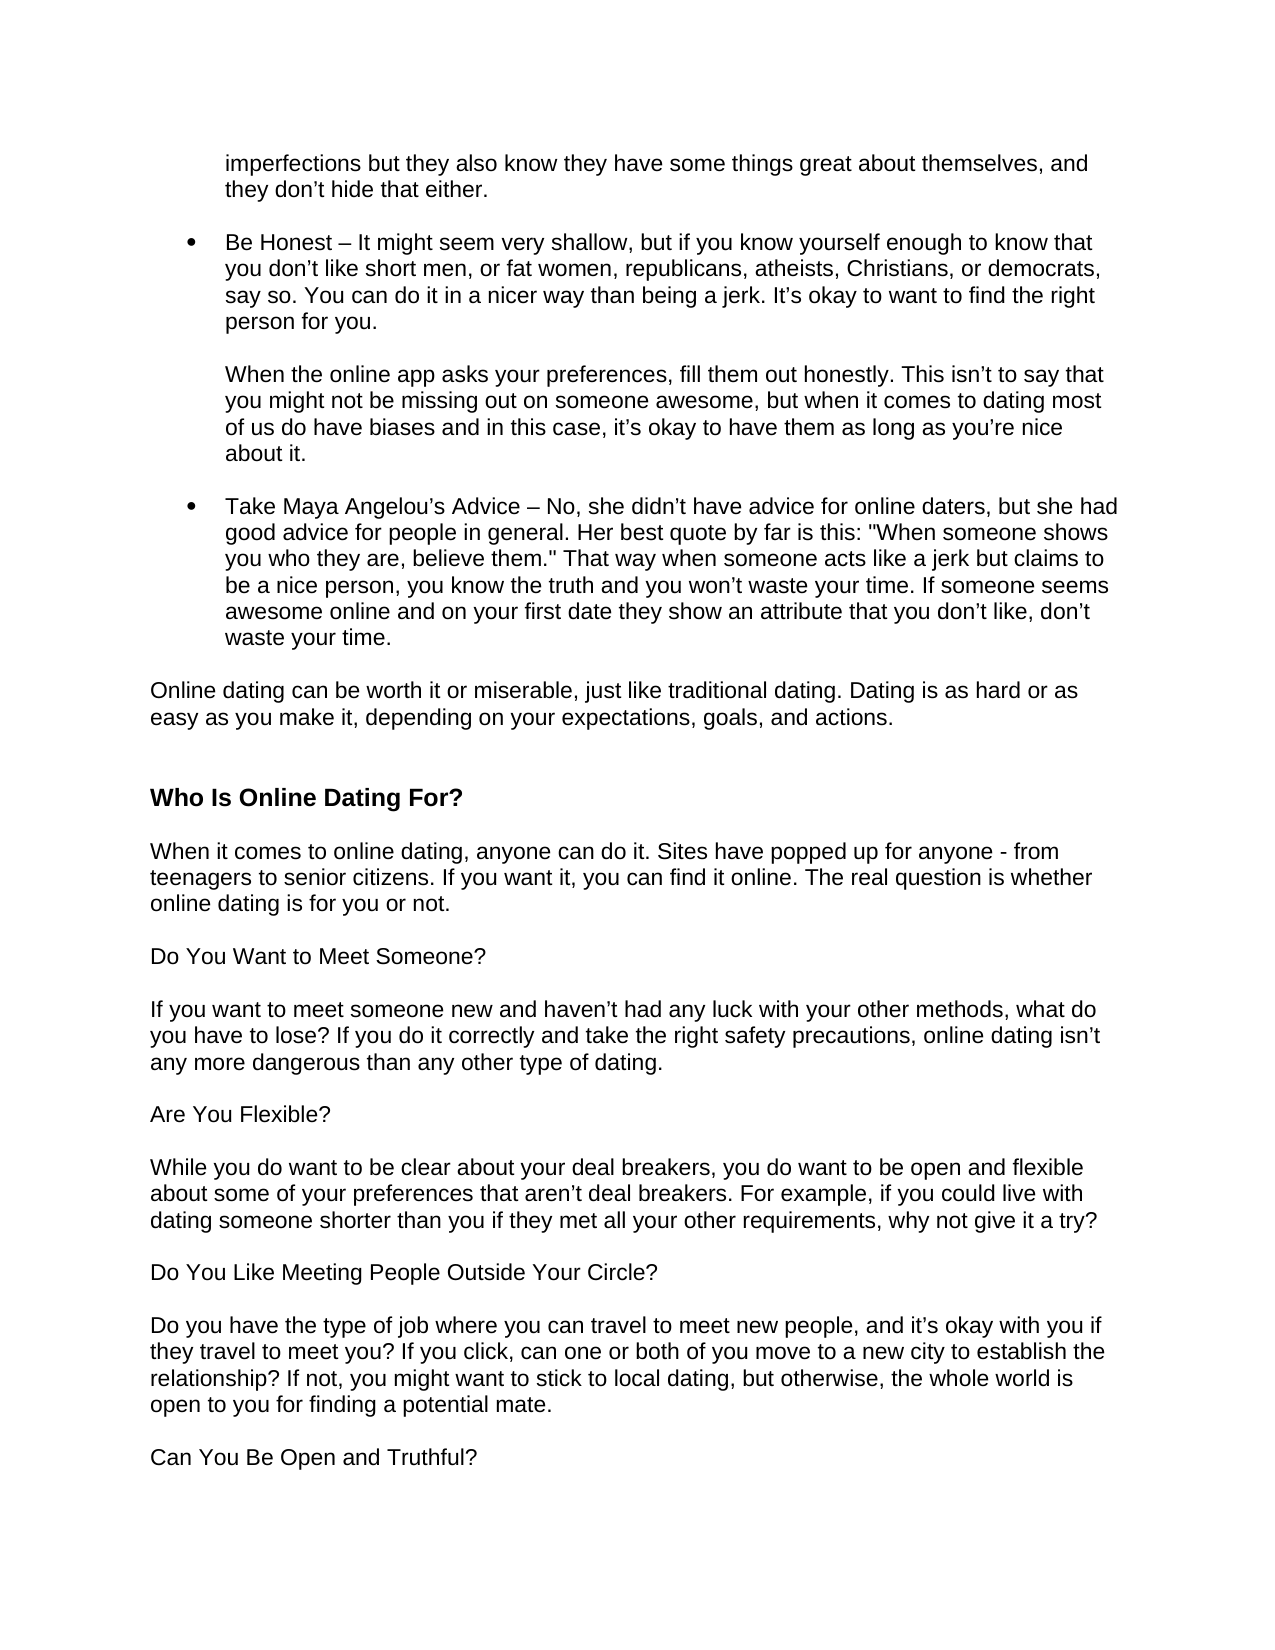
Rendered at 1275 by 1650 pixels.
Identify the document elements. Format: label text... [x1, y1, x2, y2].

list When the online app asks your preferences, fill them out honestly. This isn’t to say that you might not be missing out on someone awesome, but when it comes to dating most of us do have biases and in this case, it’s okay to have them as long as you’re nice about it. [225, 361, 1125, 466]
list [187, 150, 1125, 203]
text When it comes to online dating, anyone can do it. Sites have popped up for anyone - from teenagers to senior citizens. If you want it, you can find it online. The real question is whether online dating is for you or not. [150, 838, 1125, 917]
text While you do want to be clear about your deal breakers, you do want to be open and flexible about some of your preferences that aren’t deal breakers. For example, if you could live with dating someone shorter than you if they met all your other requirements, why not give it a try? [150, 1154, 1125, 1233]
text Who Is Online Dating For? [150, 782, 1125, 811]
text Online dating can be worth it or miserable, just like traditional dating. Dating is as hard or as easy as you make it, depending on your expectations, goals, and actions. [150, 677, 1125, 730]
text Do You Want to Meet Someone? [150, 943, 1125, 969]
text Can You Be Open and Truthful? [150, 1444, 1125, 1470]
text Do you have the type of job where you can travel to meet new people, and it’s okay with you if they travel to meet you? If you click, can one or both of you move to a new city to establish the relationship? If not, you might want to stick to local dating, but otherwise, the whole world is open to you for finding a potential mate. [150, 1312, 1125, 1417]
text Are You Flexible? [150, 1101, 1125, 1127]
list Be Honest – It might seem very shallow, but if you know yourself enough to know that you don’t like short men, or fat women, republicans, atheists, Christians, or democrats, say so. You can do it in a nicer way than being a jerk. It’s okay to want to find the right person for you. [187, 229, 1125, 334]
list Take Maya Angelou’s Advice – No, she didn’t have advice for online daters, but she had good advice for people in general. Her best quote by far is this: "When someone shows you who they are, believe them." That way when someone acts like a jerk but claims to be a nice person, you know the truth and you won’t waste your time. If someone seems awesome online and on your first date they show an attribute that you don’t like, don’t waste your time. [187, 493, 1125, 651]
text Do You Like Meeting People Outside Your Circle? [150, 1259, 1125, 1286]
text If you want to meet someone new and haven’t had any luck with your other methods, what do you have to lose? If you do it correctly and take the right safety precautions, online dating isn’t any more dangerous than any other type of dating. [150, 996, 1125, 1075]
